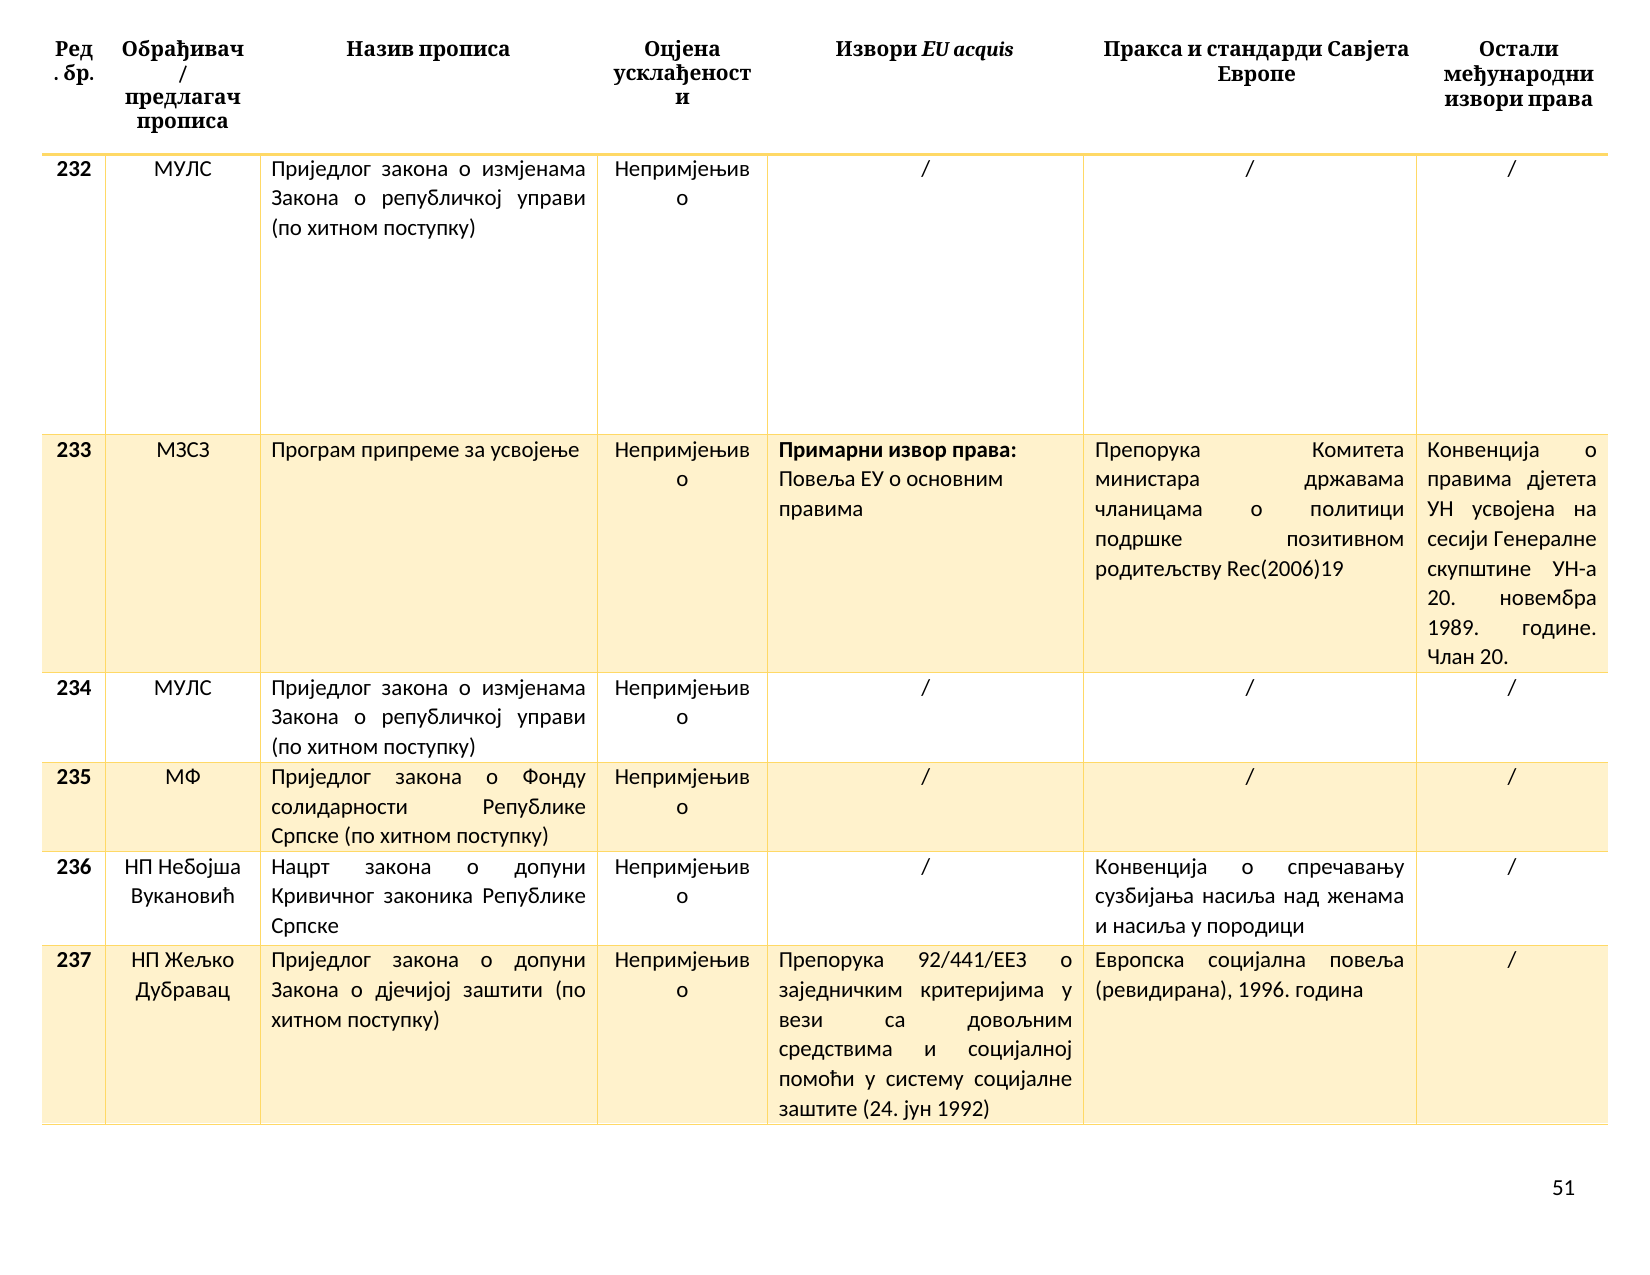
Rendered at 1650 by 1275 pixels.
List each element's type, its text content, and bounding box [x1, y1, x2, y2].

table_cell / [1084, 673, 1416, 762]
table_cell Нацрт закона о допуни Кривичног законика Републике Српске [261, 852, 597, 945]
table_cell / [1417, 673, 1608, 762]
table_cell Непримјењиво [598, 156, 767, 434]
table_cell / [1084, 763, 1416, 851]
table_cell Непримјењиво [598, 673, 767, 762]
table_cell / [1084, 156, 1416, 434]
table_cell / [768, 763, 1083, 851]
table_header Извори ЕU acquis [767, 38, 1084, 153]
table_cell МЗСЗ [106, 435, 260, 672]
table_cell / [1417, 763, 1608, 851]
table_header Оцјена усклађености [597, 38, 767, 153]
table_cell 233 [42, 435, 105, 672]
table_header Назив прописа [260, 38, 597, 153]
table_cell МУЛС [106, 673, 260, 762]
table_cell Европска социјална повеља (ревидирана), 1996. година [1084, 946, 1416, 1123]
table_cell Конвенција о правима дјетета УН усвојена на сесији Генералне скупштине УН-а 20. новембра 1989. године. Члан 20. [1417, 435, 1608, 672]
table_header Обрађивач/ предлагач прописа [106, 38, 260, 153]
table_cell Непримјењиво [598, 852, 767, 945]
table_cell Конвенција о спречавању сузбијања насиља над женама и насиља у породици [1084, 852, 1416, 945]
table_cell Програм припреме за усвојење [261, 435, 597, 672]
table_cell Препорука 92/441/ЕЕЗ о заједничким критеријима у вези са довољним средствима и социјалној помоћи у систему социјалне заштите (24. јун 1992) [768, 946, 1083, 1123]
table_cell МУЛС [106, 156, 260, 434]
table_cell / [1417, 946, 1608, 1123]
table_cell 232 [42, 156, 105, 434]
table_cell 237 [42, 946, 105, 1123]
table_cell / [768, 852, 1083, 945]
table_cell Приједлог закона о допуни Закона о дјечијој заштити (по хитном поступку) [261, 946, 597, 1123]
table_cell Примарни извор права: Повеља ЕУ о основним правима [768, 435, 1083, 672]
table_cell / [1417, 156, 1608, 434]
table_cell / [768, 673, 1083, 762]
table_header Ред. бр. [42, 38, 106, 153]
table_cell Непримјењиво [598, 435, 767, 672]
table_cell 236 [42, 852, 105, 945]
table_cell НП Жељко Дубравац [106, 946, 260, 1123]
table_cell Приједлог закона о измјенама Закона о републичкој управи (по хитном поступку) [261, 673, 597, 762]
table_cell 235 [42, 763, 105, 851]
table_cell Приједлог закона о измјенама Закона о републичкој управи (по хитном поступку) [261, 156, 597, 434]
table_cell МФ [106, 763, 260, 851]
table_cell Приједлог закона о Фонду солидарности Републике Српске (по хитном поступку) [261, 763, 597, 851]
table_header Остали међународни извори права [1429, 38, 1608, 153]
table_header Пракса и стандарди Савјета Европе [1084, 38, 1429, 153]
table_cell НП Небојша Вукановић [106, 852, 260, 945]
table_cell / [768, 156, 1083, 434]
table_cell Препорука Комитета министара државама чланицама о политици подршке позитивном родитељству Rec(2006)19 [1084, 435, 1416, 672]
table_cell Непримјењиво [598, 763, 767, 851]
table_cell / [1417, 852, 1608, 945]
table_cell 234 [42, 673, 105, 762]
table_cell Непримјењиво [598, 946, 767, 1123]
